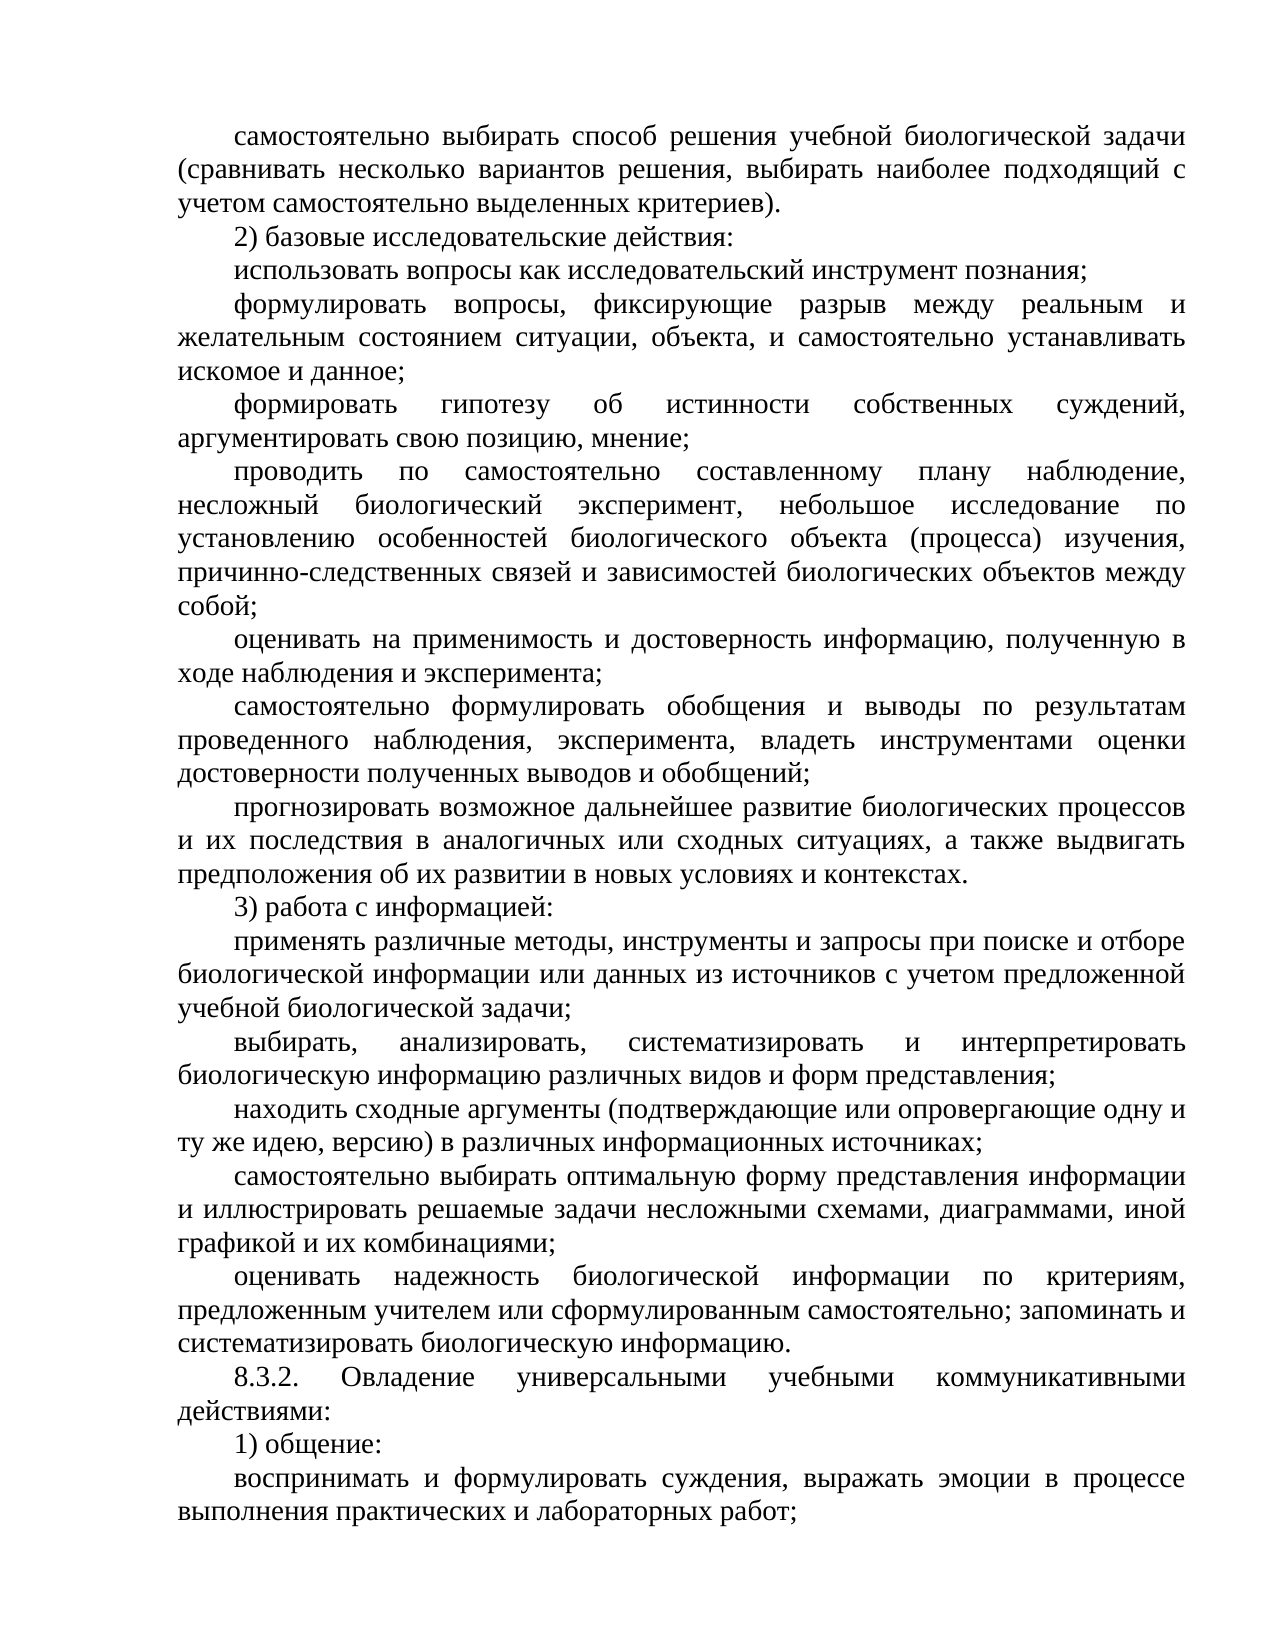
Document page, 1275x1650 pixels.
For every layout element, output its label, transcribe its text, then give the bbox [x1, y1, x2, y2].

text проводить по самостоятельно составленному плану наблюдение, несложный биологический эксперимент, небольшое исследование по установлению особенностей биологического объекта (процесса) изучения, причинно-следственных связей и зависимостей биологических объектов между собой; [177, 453, 1186, 621]
text 1) общение: [177, 1426, 1186, 1460]
text использовать вопросы как исследовательский инструмент познания; [177, 252, 1186, 286]
text оценивать надежность биологической информации по критериям, предложенным учителем или сформулированным самостоятельно; запоминать и систематизировать биологическую информацию. [177, 1258, 1186, 1359]
text применять различные методы, инструменты и запросы при поиске и отборе биологической информации или данных из источников с учетом предложенной учебной биологической задачи; [177, 923, 1186, 1024]
text находить сходные аргументы (подтверждающие или опровергающие одну и ту же идею, версию) в различных информационных источниках; [177, 1091, 1186, 1158]
text формировать гипотезу об истинности собственных суждений, аргументировать свою позицию, мнение; [177, 386, 1186, 453]
text самостоятельно выбирать оптимальную форму представления информации и иллюстрировать решаемые задачи несложными схемами, диаграммами, иной графикой и их комбинациями; [177, 1158, 1186, 1258]
text формулировать вопросы, фиксирующие разрыв между реальным и желательным состоянием ситуации, объекта, и самостоятельно устанавливать искомое и данное; [177, 286, 1186, 386]
text самостоятельно выбирать способ решения учебной биологической задачи (сравнивать несколько вариантов решения, выбирать наиболее подходящий с учетом самостоятельно выделенных критериев). [177, 118, 1186, 219]
text оценивать на применимость и достоверность информацию, полученную в ходе наблюдения и эксперимента; [177, 621, 1186, 688]
text самостоятельно формулировать обобщения и выводы по результатам проведенного наблюдения, эксперимента, владеть инструментами оценки достоверности полученных выводов и обобщений; [177, 688, 1186, 789]
text 8.3.2. Овладение универсальными учебными коммуникативными действиями: [177, 1359, 1186, 1426]
text прогнозировать возможное дальнейшее развитие биологических процессов и их последствия в аналогичных или сходных ситуациях, а также выдвигать предположения об их развитии в новых условиях и контекстах. [177, 789, 1186, 889]
text выбирать, анализировать, систематизировать и интерпретировать биологическую информацию различных видов и форм представления; [177, 1024, 1186, 1091]
text 3) работа с информацией: [177, 889, 1186, 923]
text 2) базовые исследовательские действия: [177, 219, 1186, 252]
text воспринимать и формулировать суждения, выражать эмоции в процессе выполнения практических и лабораторных работ; [177, 1460, 1186, 1527]
